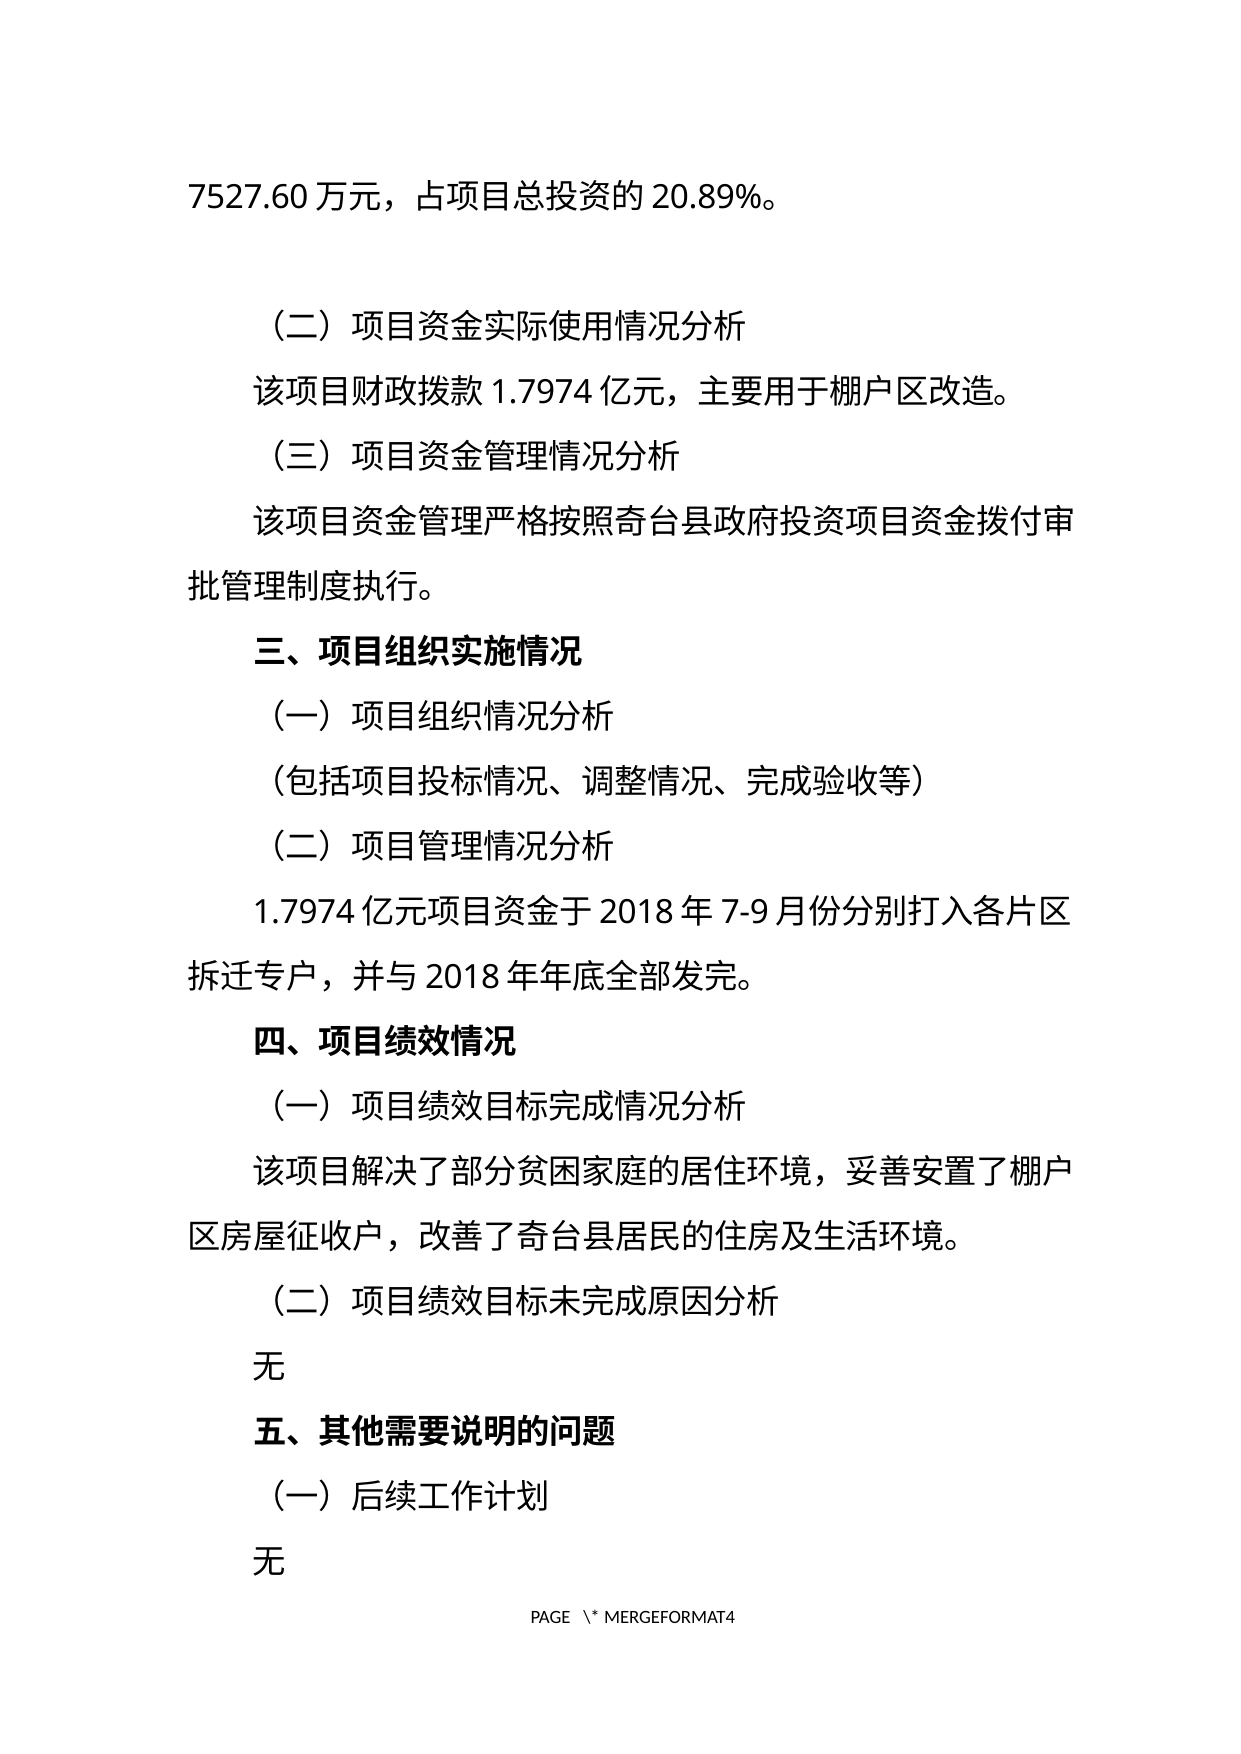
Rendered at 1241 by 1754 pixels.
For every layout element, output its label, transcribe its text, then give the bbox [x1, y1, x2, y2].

text 四、项目绩效情况 [187, 1007, 1078, 1072]
text （二）项目绩效目标未完成原因分析 [187, 1267, 1078, 1332]
text 无 [187, 1527, 1078, 1592]
text （一）项目组织情况分析 [187, 682, 1078, 747]
text （一）项目绩效目标完成情况分析 [187, 1072, 1078, 1137]
text （二）项目管理情况分析 [187, 812, 1078, 877]
text 该项目解决了部分贫困家庭的居住环境，妥善安置了棚户区房屋征收户，改善了奇台县居民的住房及生活环境。 [187, 1137, 1078, 1267]
text 1.7974亿元项目资金于2018年7-9月份分别打入各片区拆迁专户，并与2018年年底全部发完。 [187, 877, 1078, 1007]
text 该项目资金管理严格按照奇台县政府投资项目资金拨付审批管理制度执行。 [187, 487, 1078, 617]
text 五、其他需要说明的问题 [187, 1397, 1078, 1462]
text （二）项目资金实际使用情况分析 [187, 292, 1078, 357]
text （包括项目投标情况、调整情况、完成验收等） [187, 747, 1078, 812]
text （一）后续工作计划 [187, 1462, 1078, 1527]
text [187, 162, 1078, 227]
text 该项目财政拨款1.7974亿元，主要用于棚户区改造。 [187, 357, 1078, 422]
text 无 [187, 1332, 1078, 1397]
text 三、项目组织实施情况 [187, 617, 1078, 682]
text （三）项目资金管理情况分析 [187, 422, 1078, 487]
